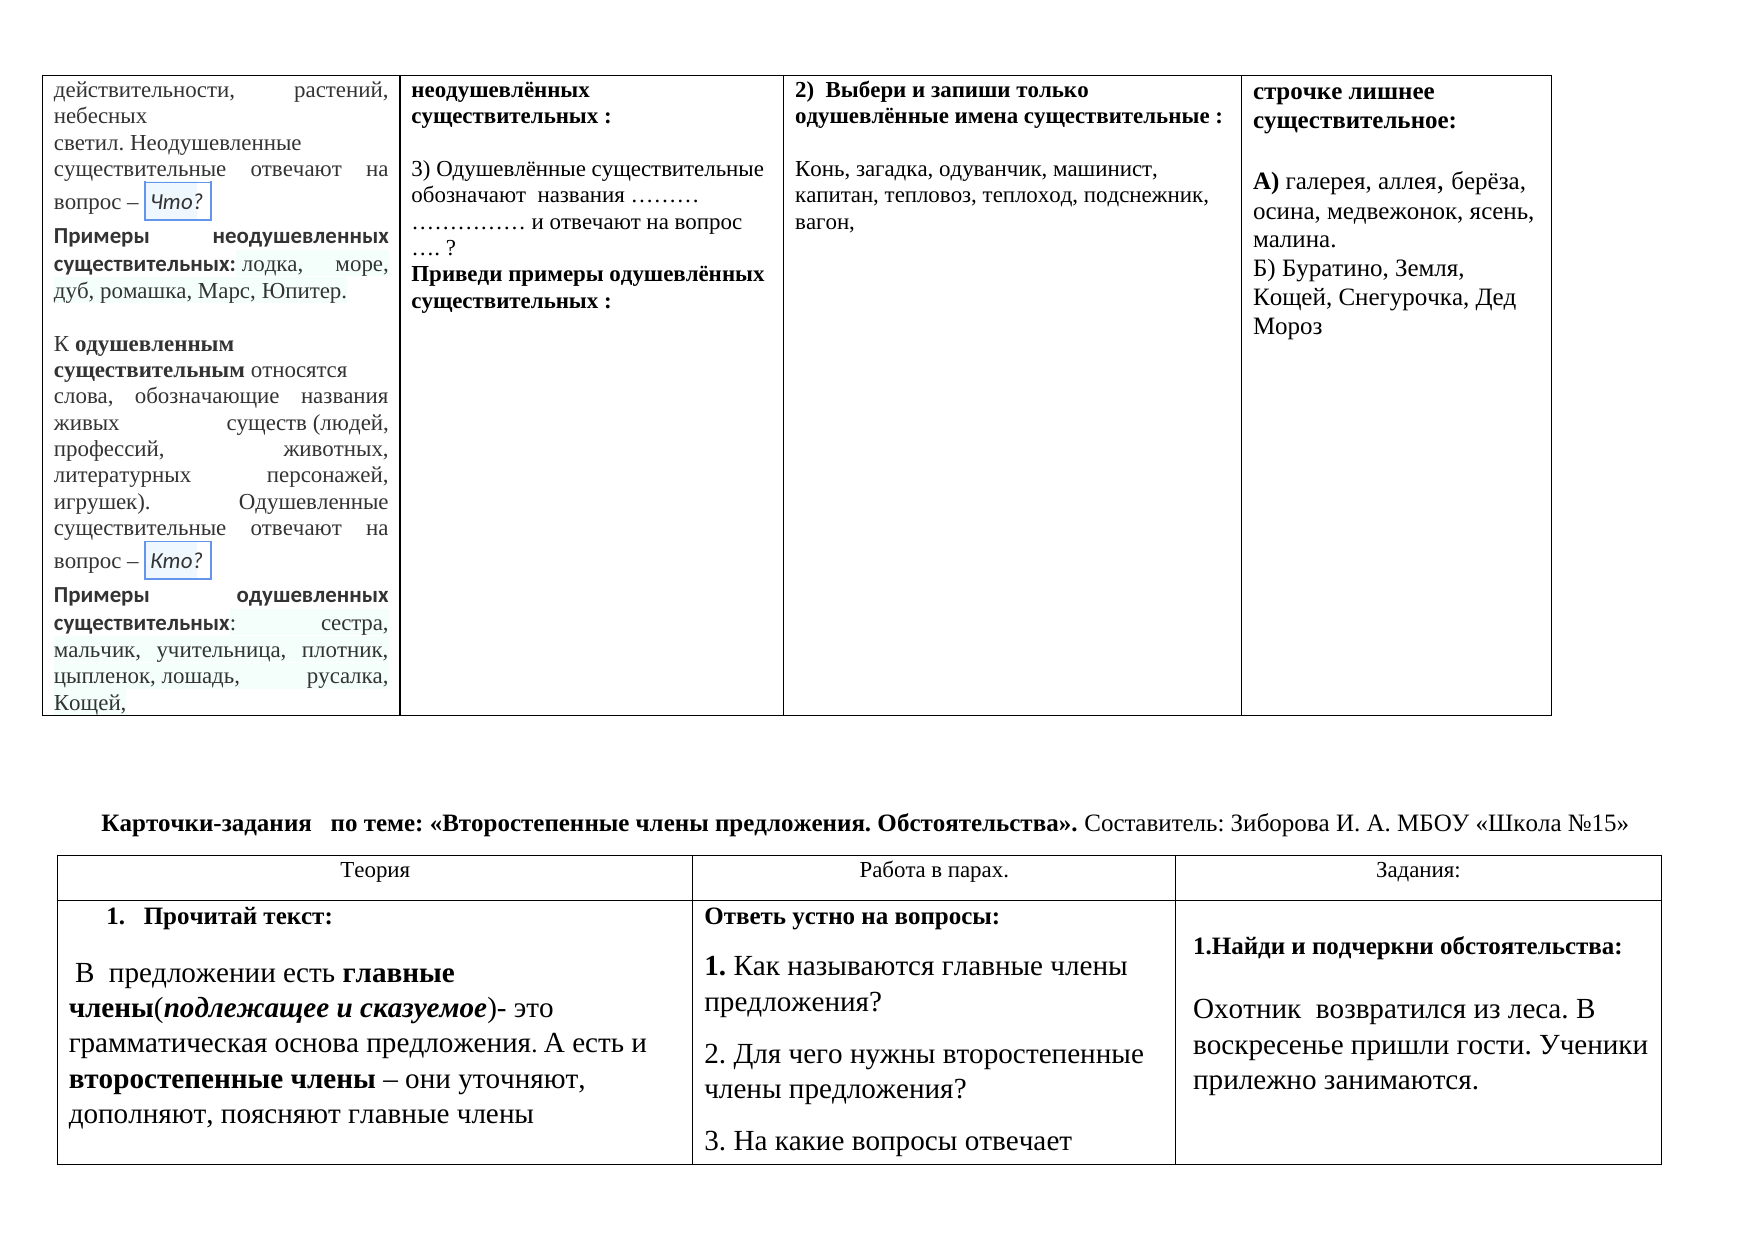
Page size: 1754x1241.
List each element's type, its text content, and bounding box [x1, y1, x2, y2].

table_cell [58, 901, 692, 1164]
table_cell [784, 76, 1241, 715]
text Карточки-задания по теме: «Второстепенные члены предложения. Обстоятельства». Составитель: Зиборова И. А. МБОУ «Школа №15» [1, 808, 1679, 837]
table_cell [401, 76, 783, 715]
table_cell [1176, 901, 1661, 1164]
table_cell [1242, 76, 1551, 715]
table_header Задания: [1176, 856, 1661, 900]
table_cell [43, 76, 399, 715]
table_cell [693, 901, 1175, 1164]
table_header Работа в парах. [693, 856, 1175, 900]
table_header Теория [58, 856, 692, 900]
